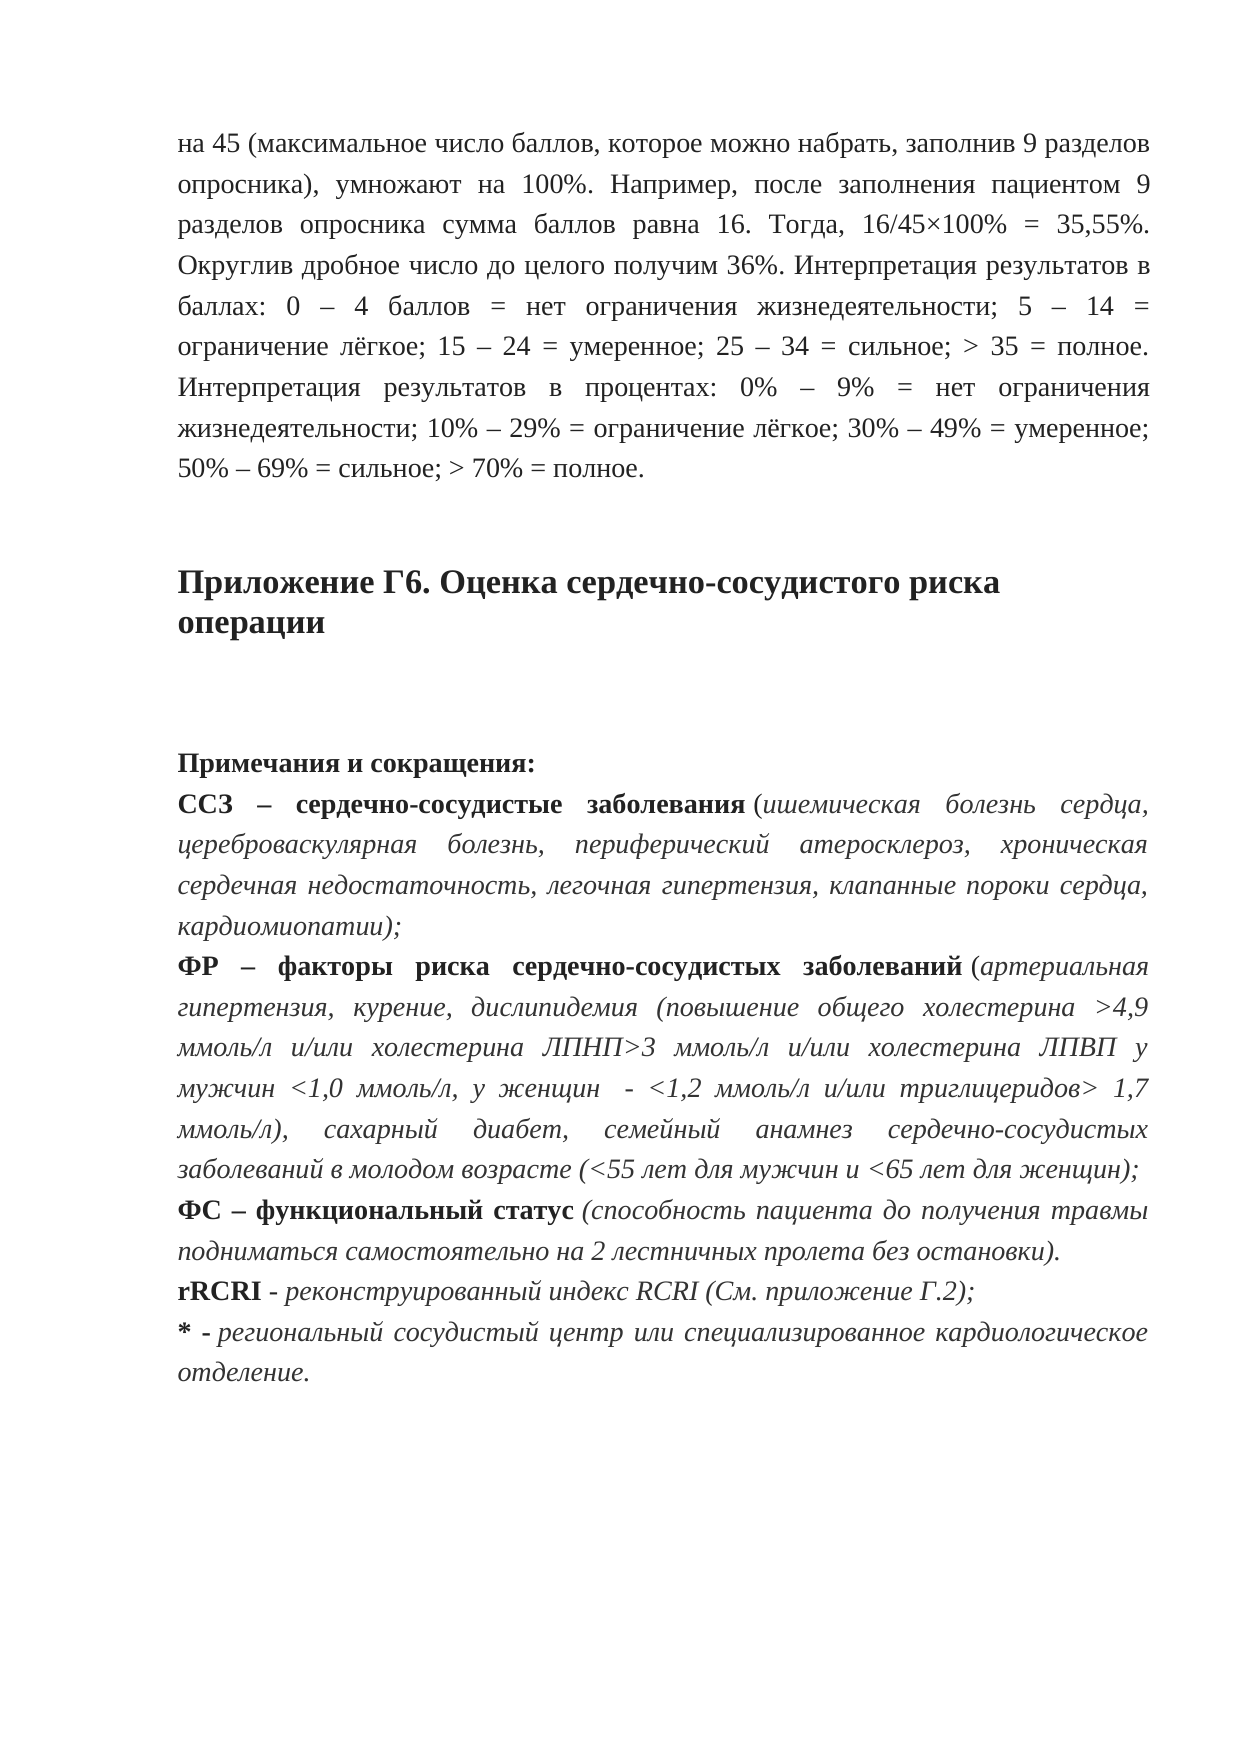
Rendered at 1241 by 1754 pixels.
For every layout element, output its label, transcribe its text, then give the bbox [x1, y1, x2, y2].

text Приложение Г6. Оценка сердечно-сосудистого риска операции [177, 562, 1152, 641]
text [177, 118, 1152, 484]
text * - региональный сосудистый центр или специализированное кардиологическое отделение. [177, 1307, 1152, 1388]
text ФР – факторы риска сердечно-сосудистых заболеваний (артериальная гипертензия, курение, дислипидемия (повышение общего холестерина >4,9 ммоль/л и/или холестерина ЛПНП>3 ммоль/л и/или холестерина ЛПВП у мужчин <1,0 ммоль/л, у женщин - <1,2 ммоль/л и/или триглицеридов> 1,7 ммоль/л), сахарный диабет, семейный анамнез сердечно-сосудистых заболеваний в молодом возрасте (<55 лет для мужчин и <65 лет для женщин); [177, 941, 1152, 1185]
text ФС – функциональный статус (способность пациента до получения травмы подниматься самостоятельно на 2 лестничных пролета без остановки). [177, 1185, 1152, 1266]
text Примечания и сокращения: [177, 738, 1152, 778]
text ССЗ – сердечно-сосудистые заболевания (ишемическая болезнь сердца, цереброваскулярная болезнь, периферический атеросклероз, хроническая сердечная недостаточность, легочная гипертензия, клапанные пороки сердца, кардиомиопатии); [177, 778, 1152, 941]
text rRCRI - реконструированный индекс RCRI (См. приложение Г.2); [177, 1266, 1152, 1307]
